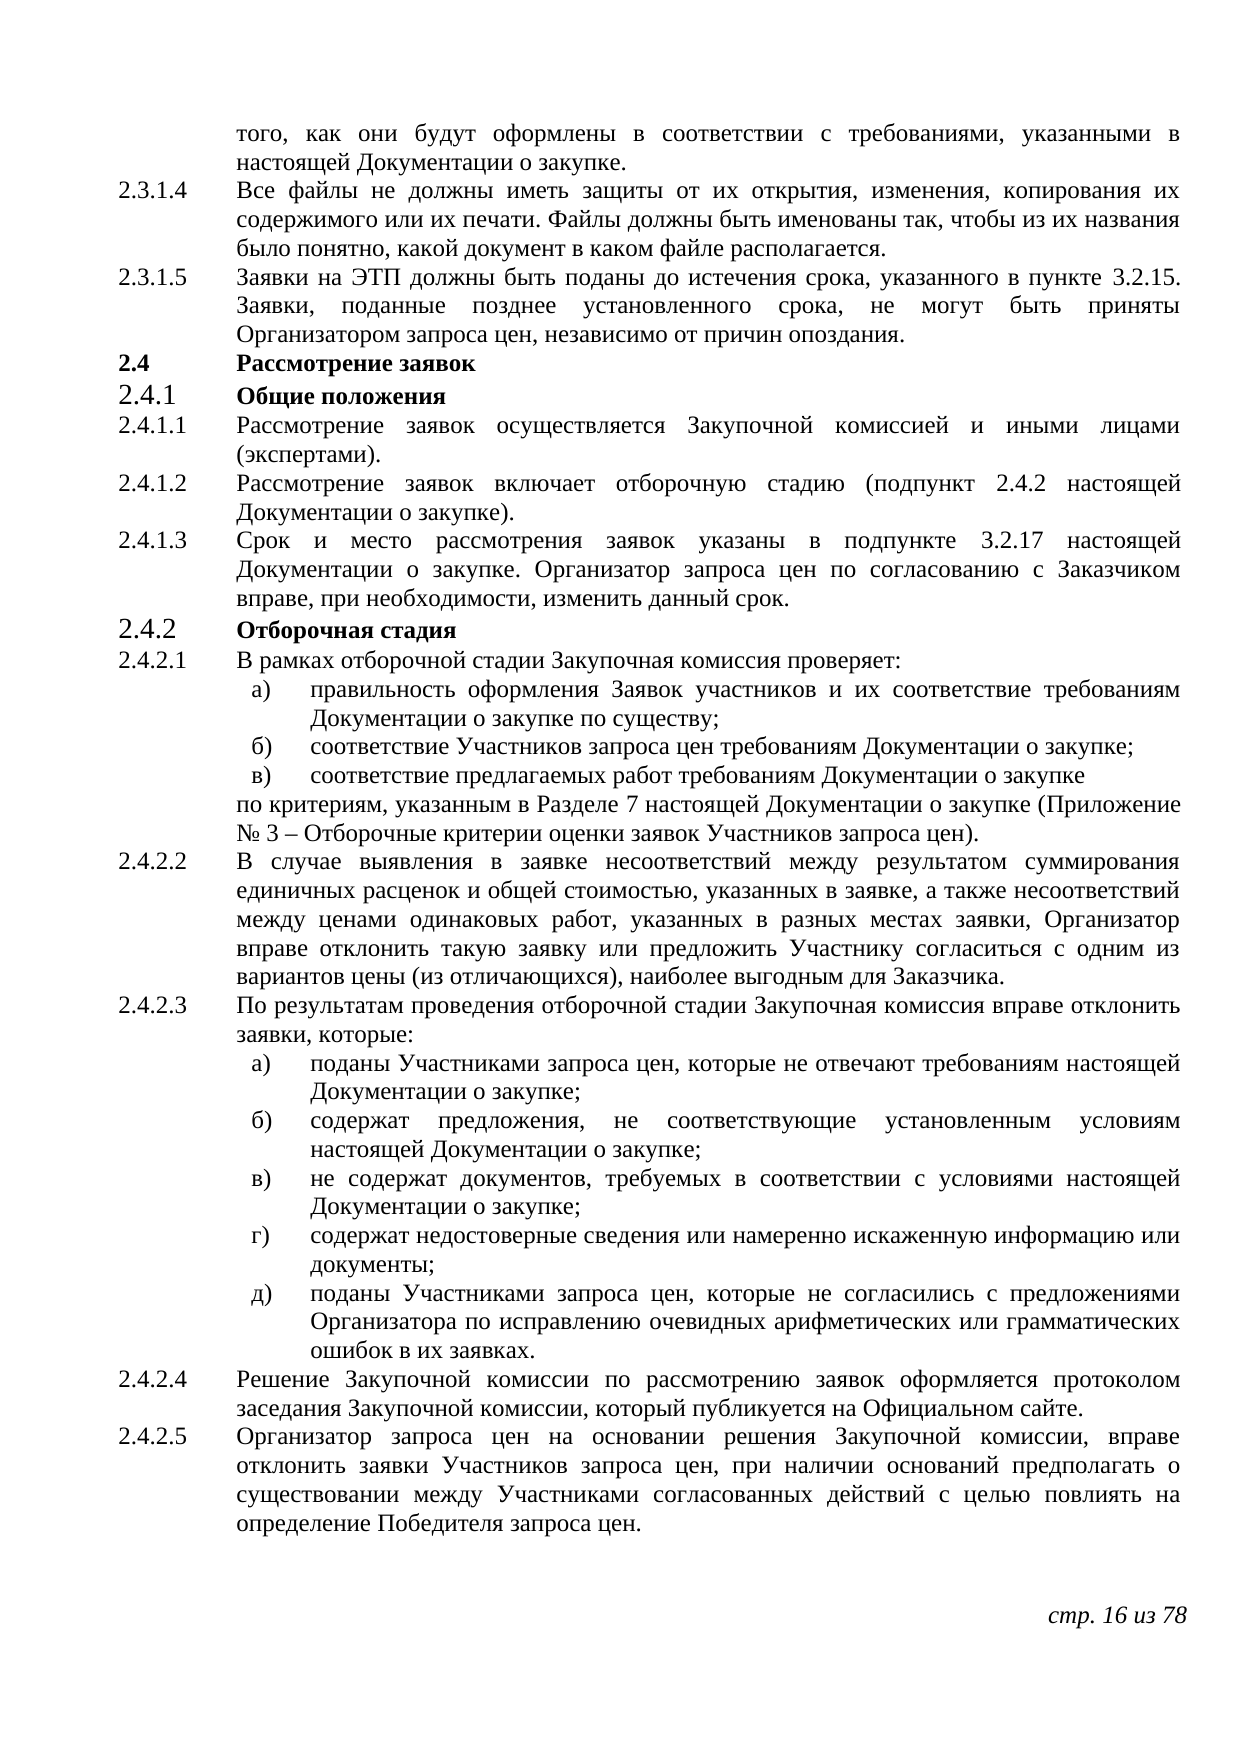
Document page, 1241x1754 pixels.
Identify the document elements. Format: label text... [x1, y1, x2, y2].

list поданы Участниками запроса цен, которые не отвечают требованиям настоящей Документации о закупке; [251, 1048, 1181, 1105]
list правильность оформления Заявок участников и их соответствие требованиям Документации о закупке по существу; [251, 674, 1181, 731]
list Срок и место рассмотрения заявок указаны в подпункте 3.2.17 настоящей Документации о закупке. Организатор запроса цен по согласованию с Заказчиком вправе, при необходимости, изменить данный срок. [118, 525, 1181, 612]
list соответствие предлагаемых работ требованиям Документации о закупке [251, 760, 1181, 789]
subtitle Рассмотрение заявок [118, 348, 1181, 377]
list По результатам проведения отборочной стадии Закупочная комиссия вправе отклонить заявки, которые: [118, 990, 1181, 1048]
list содержат недостоверные сведения или намеренно искаженную информацию или документы; [251, 1220, 1181, 1278]
list Организатор запроса цен на основании решения Закупочной комиссии, вправе отклонить заявки Участников запроса цен, при наличии оснований предполагать о существовании между Участниками согласованных действий с целью повлиять на определение Победителя запроса цен. [118, 1421, 1181, 1536]
list Рассмотрение заявок включает отборочную стадию (подпункт 2.4.2 настоящей Документации о закупке). [118, 468, 1181, 525]
list Все файлы не должны иметь защиты от их открытия, изменения, копирования их содержимого или их печати. Файлы должны быть именованы так, чтобы из их названия было понятно, какой документ в каком файле располагается. [118, 176, 1181, 262]
list не содержат документов, требуемых в соответствии с условиями настоящей Документации о закупке; [251, 1163, 1181, 1220]
list соответствие Участников запроса цен требованиям Документации о закупке; [251, 731, 1181, 760]
list В случае выявления в заявке несоответствий между результатом суммирования единичных расценок и общей стоимостью, указанных в заявке, а также несоответствий между ценами одинаковых работ, указанных в разных местах заявки, Организатор вправе отклонить такую заявку или предложить Участнику согласиться с одним из вариантов цены (из отличающихся), наиболее выгодным для Заказчика. [118, 846, 1181, 990]
list поданы Участниками запроса цен, которые не согласились с предложениями Организатора по исправлению очевидных арифметических или грамматических ошибок в их заявках. [251, 1278, 1181, 1364]
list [118, 118, 1181, 176]
list В рамках отборочной стадии Закупочная комиссия проверяет: [118, 645, 1181, 674]
list Заявки на ЭТП должны быть поданы до истечения срока, указанного в пункте 3.2.15. Заявки, поданные позднее установленного срока, не могут быть приняты Организатором запроса цен, независимо от причин опоздания. [118, 262, 1181, 348]
list содержат предложения, не соответствующие установленным условиям настоящей Документации о закупке; [251, 1105, 1181, 1163]
list по критериям, указанным в Разделе 7 настоящей Документации о закупке (Приложение № 3 – Отборочные критерии оценки заявок Участников запроса цен). [236, 789, 1181, 846]
list Рассмотрение заявок осуществляется Закупочной комиссией и иными лицами (экспертами). [118, 410, 1181, 468]
list Отборочная стадия [118, 612, 1181, 645]
list Решение Закупочной комиссии по рассмотрению заявок оформляется протоколом заседания Закупочной комиссии, который публикуется на Официальном сайте. [118, 1364, 1181, 1421]
list Общие положения [118, 377, 1181, 410]
